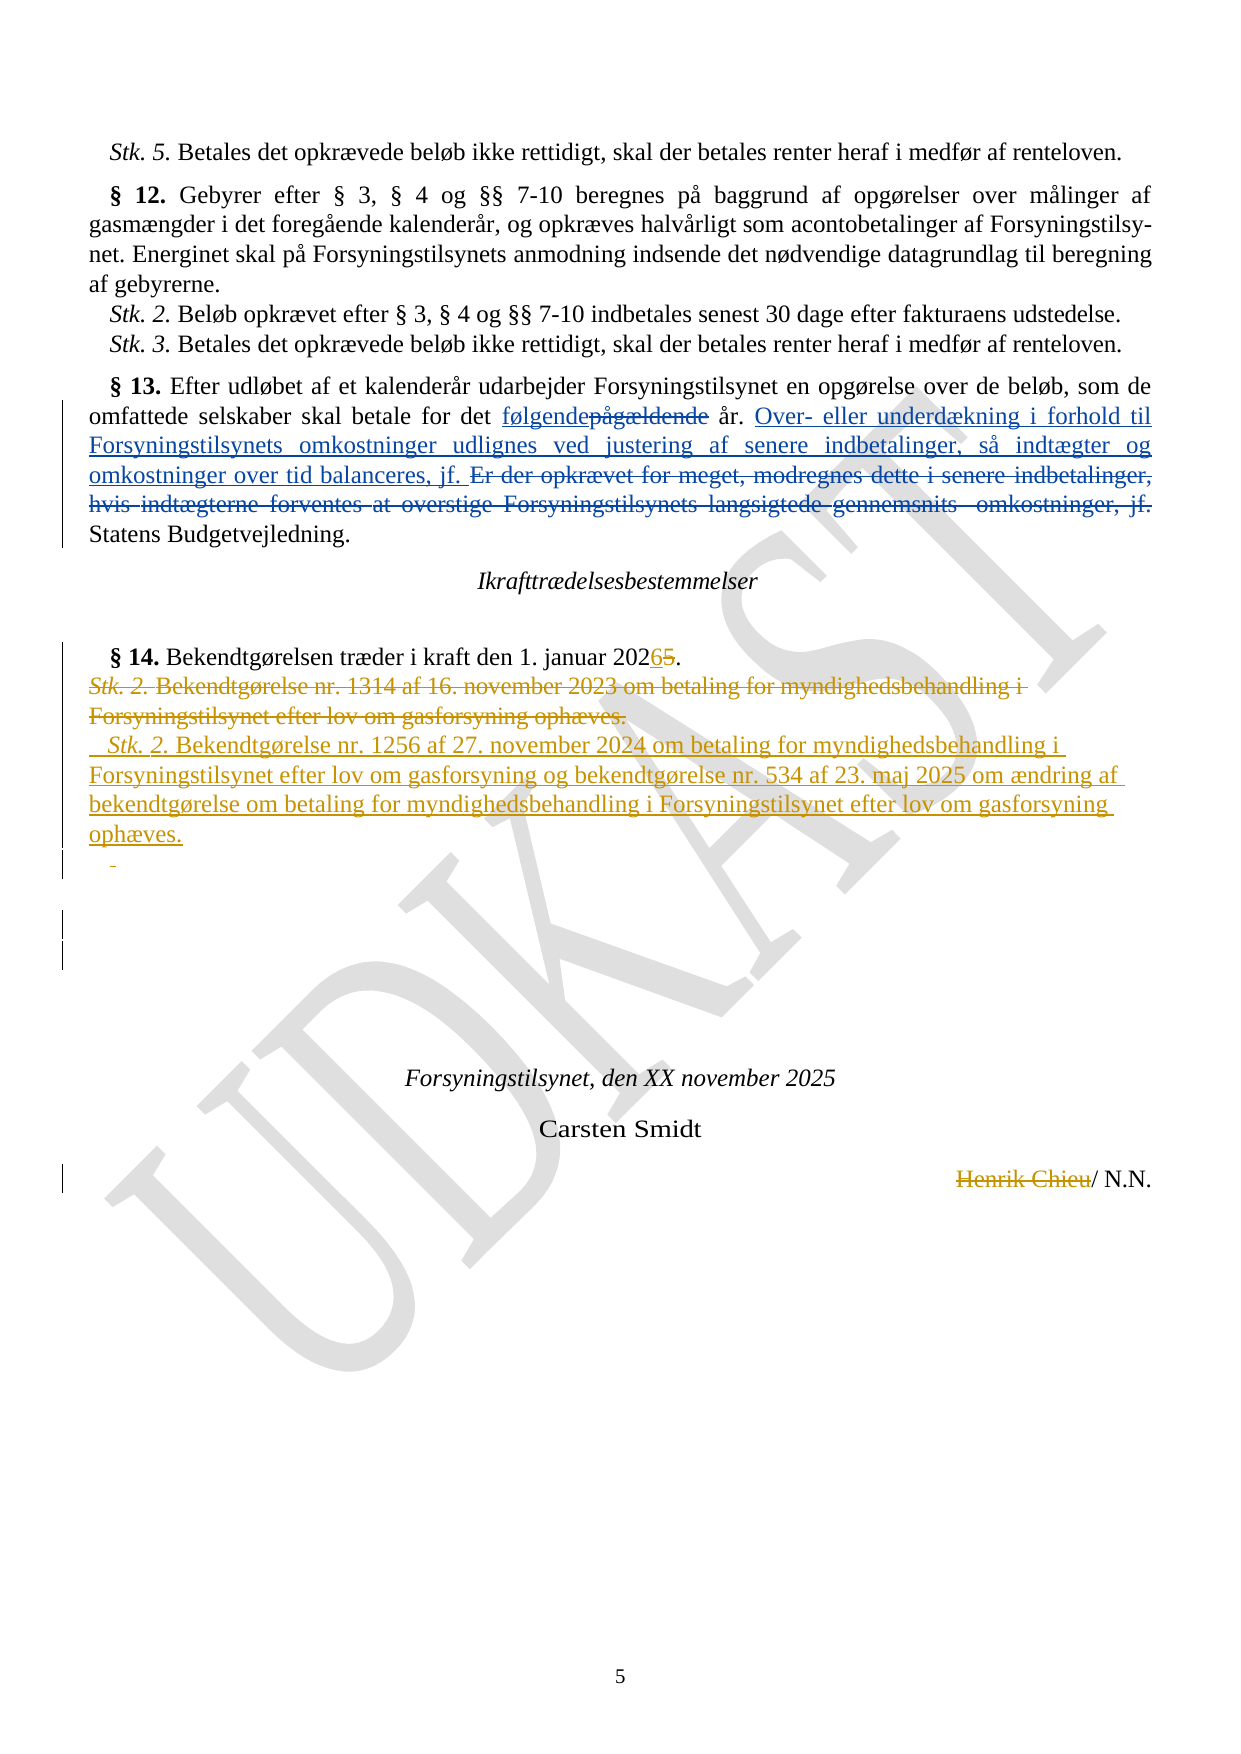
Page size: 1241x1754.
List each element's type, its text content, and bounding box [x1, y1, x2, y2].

text § 13. Efter udløbet af et kalenderår udarbejder Forsyningstilsynet en opgørelse over de beløb, som de omfattede selskaber skal betale for det år. Statens Budgetvejledning. [88, 456, 1152, 505]
text § 14. Bekendtgørelsen træder i kraft den 1. januar 202. [88, 642, 1163, 848]
text Ikrafttrædelsesbestemmelser [477, 566, 1163, 594]
text Stk. 5. Betales det opkrævede beløb ikke rettidigt, skal der betales renter heraf i medfør af renteloven. [109, 137, 1163, 166]
text Carsten Smidt [77, 1114, 1163, 1142]
text Stk. 3. Betales det opkrævede beløb ikke rettidigt, skal der betales renter heraf i medfør af renteloven. [109, 329, 1163, 357]
text § 12. Gebyrer efter § 3, § 4 og §§ 7-10 beregnes på baggrund af opgørelser over målinger af gasmængder i det foregående kalenderår, og opkræves halvårligt som acontobetalinger af Forsyningstilsy- net. Energinet skal på Forsyningstilsynets anmodning indsende det nødvendige datagrundlag til beregning af gebyrerne. [88, 180, 1152, 297]
text Forsyningstilsynet, den XX november 2025 [77, 1063, 1163, 1092]
text § 13. Efter udløbet af et kalenderår udarbejder Forsyningstilsynet en opgørelse over de beløb, som de omfattede selskaber skal betale for det år. Statens Budgetvejledning. [88, 506, 1152, 548]
text / N.N. [77, 1164, 1152, 1193]
text § 13. Efter udløbet af et kalenderår udarbejder Forsyningstilsynet en opgørelse over de beløb, som de omfattede selskaber skal betale for det år. Statens Budgetvejledning. [88, 371, 1152, 455]
text Stk. 2. Beløb opkrævet efter § 3, § 4 og §§ 7-10 indbetales senest 30 dage efter fakturaens udstedelse. [109, 299, 1163, 327]
